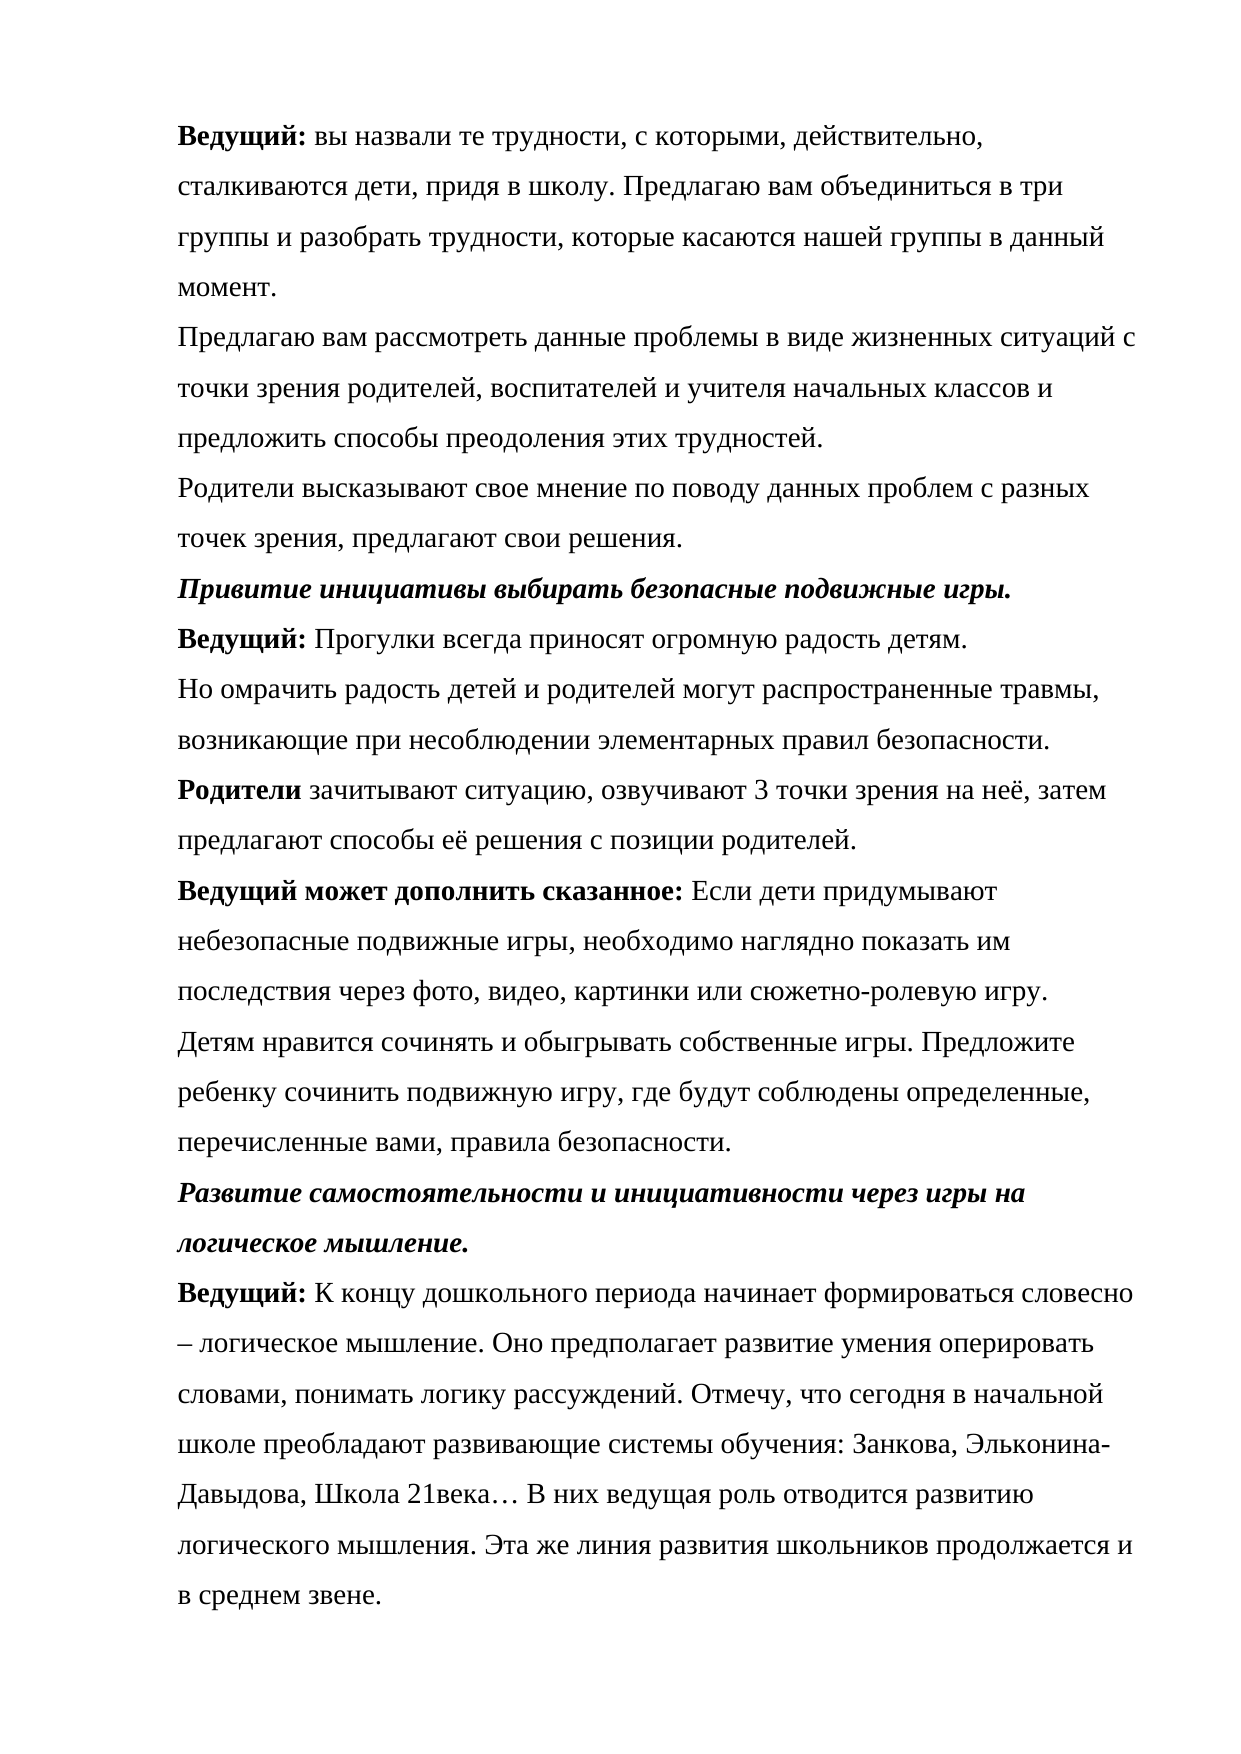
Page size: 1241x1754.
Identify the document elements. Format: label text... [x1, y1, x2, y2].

text Ведущий может дополнить сказанное: Если дети придумывают небезопасные подвижные игры, необходимо наглядно показать им последствия через фото, видео, картинки или сюжетно-ролевую игру. [177, 873, 1152, 1007]
text Родители зачитывают ситуацию, озвучивают 3 точки зрения на неё, затем предлагают способы её решения с позиции родителей. [177, 772, 1152, 856]
text Привитие инициативы выбирать безопасные подвижные игры. [177, 571, 1152, 604]
text Предлагаю вам рассмотреть данные проблемы в виде жизненных ситуаций с точки зрения родителей, воспитателей и учителя начальных классов и предложить способы преодоления этих трудностей. [177, 319, 1152, 453]
text Ведущий: Прогулки всегда приносят огромную радость детям. [177, 621, 1152, 655]
text Детям нравится сочинять и обыгрывать собственные игры. Предложите ребенку сочинить подвижную игру, где будут соблюдены определенные, перечисленные вами, правила безопасности. [177, 1024, 1152, 1158]
text Развитие самостоятельности и инициативности через игры на логическое мышление. [177, 1175, 1152, 1258]
text Родители высказывают свое мнение по поводу данных проблем с разных точек зрения, предлагают свои решения. [177, 470, 1152, 554]
text Ведущий: К концу дошкольного периода начинает формироваться словесно – логическое мышление. Оно предполагает развитие умения оперировать словами, понимать логику рассуждений. Отмечу, что сегодня в начальной школе преобладают развивающие системы обучения: Занкова, Эльконина-Давыдова, Школа 21века… В них ведущая роль отводится развитию логического мышления. Эта же линия развития школьников продолжается и в среднем звене. [177, 1275, 1152, 1611]
text Но омрачить радость детей и родителей могут распространенные травмы, возникающие при несоблюдении элементарных правил безопасности. [177, 672, 1152, 755]
text Ведущий: вы назвали те трудности, с которыми, действительно, сталкиваются дети, придя в школу. Предлагаю вам объединиться в три группы и разобрать трудности, которые касаются нашей группы в данный момент. [177, 118, 1152, 303]
